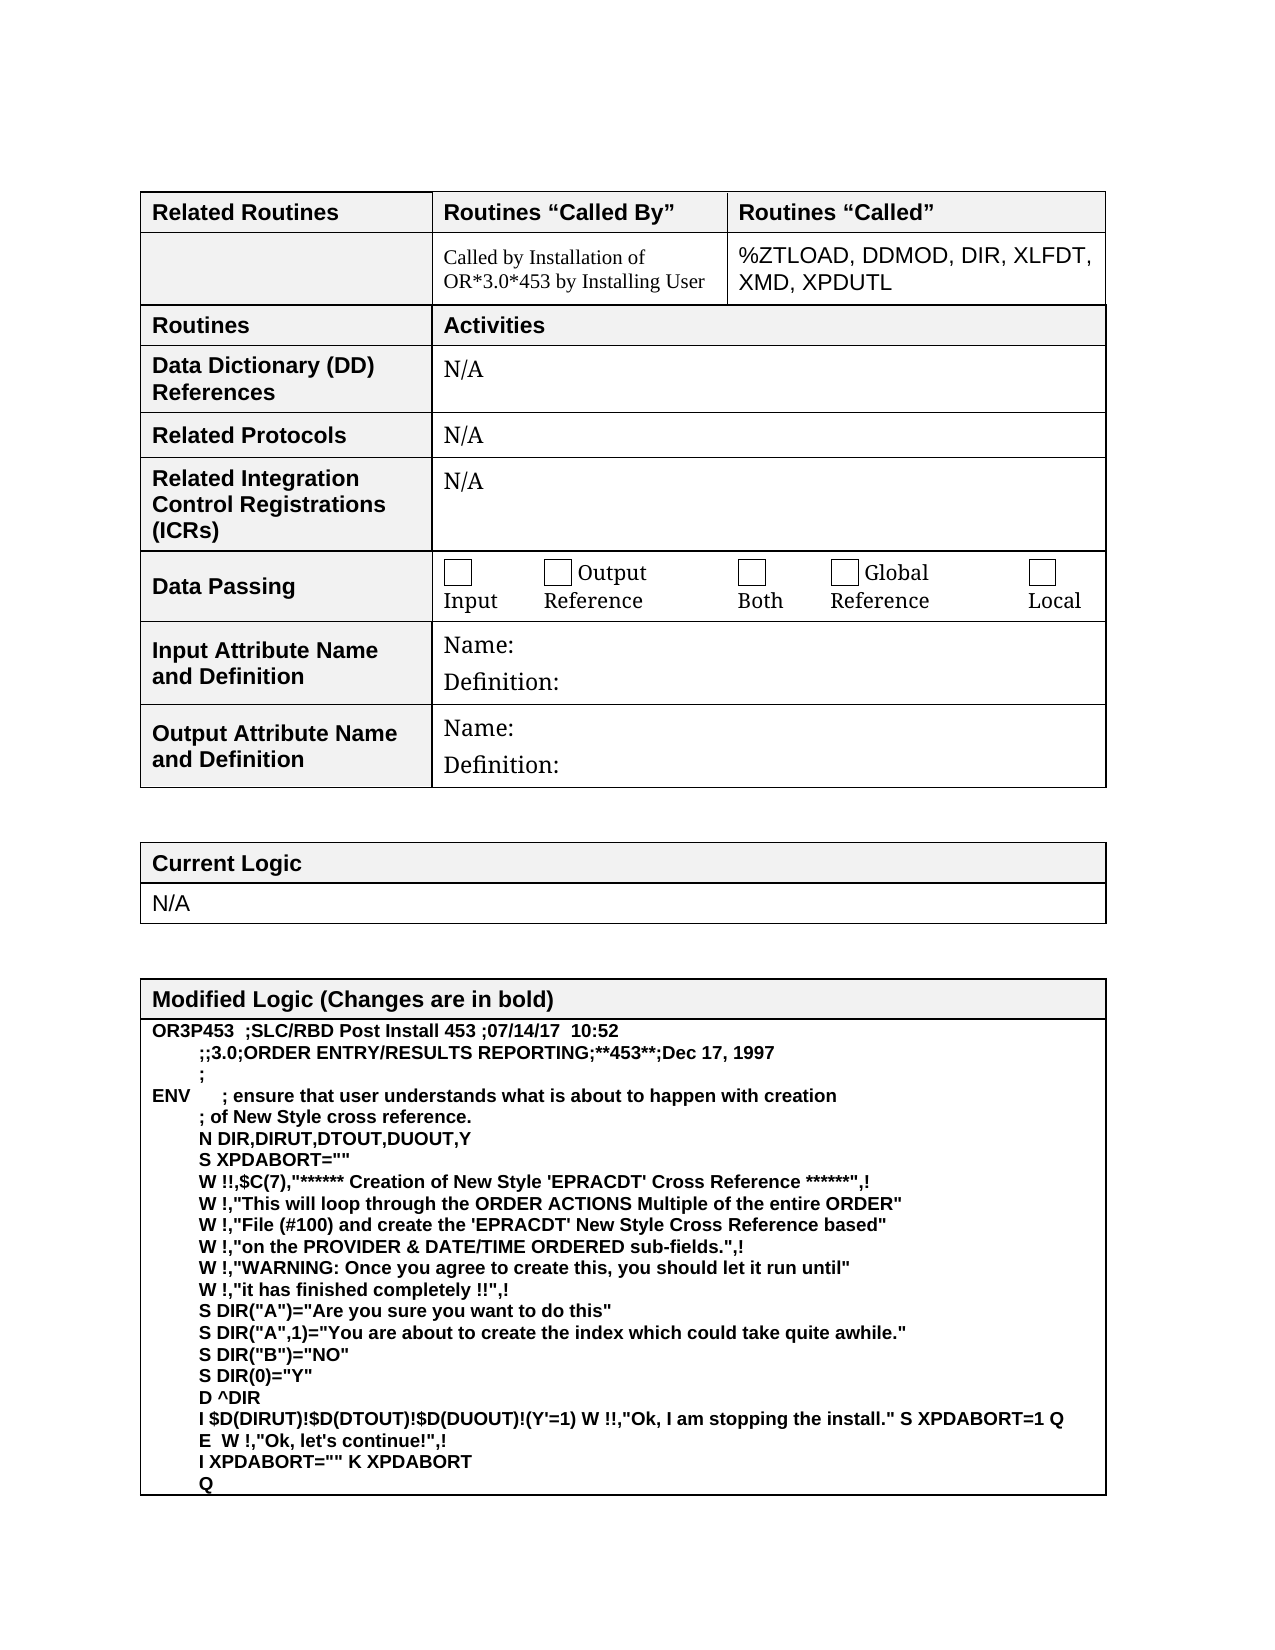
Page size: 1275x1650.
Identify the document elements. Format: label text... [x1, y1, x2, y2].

table_cell Name: Definition: [433, 622, 1105, 704]
table_cell Activities [433, 306, 1105, 345]
table_cell [141, 233, 432, 304]
table_header Current Logic [141, 843, 1105, 882]
table_cell Output Attribute Name and Definition [141, 705, 431, 786]
table_cell Name: Definition: [433, 705, 1105, 786]
table_cell Related Integration Control Registrations (ICRs) [141, 458, 431, 550]
table_cell Input [433, 552, 532, 621]
table_cell Input Attribute Name and Definition [141, 622, 431, 704]
table_cell Data Passing [141, 552, 432, 621]
table_header Related Routines [141, 193, 432, 232]
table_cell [141, 1020, 1105, 1494]
table_cell Local [1017, 552, 1105, 621]
table_cell Both [726, 552, 819, 621]
table_cell %ZTLOAD, DDMOD, DIR, XLFDT, XMD, XPDUTL [728, 233, 1105, 304]
table_cell Routines [141, 306, 431, 345]
table_cell N/A [433, 346, 1105, 411]
table_header Routines “Called By” [433, 192, 727, 232]
table_cell N/A [141, 884, 1105, 923]
table_cell N/A [433, 413, 1105, 457]
table_cell Global Reference [819, 552, 1017, 621]
table_cell Data Dictionary (DD) References [141, 346, 431, 411]
table_cell N/A [433, 458, 1105, 550]
table_cell Related Protocols [141, 413, 431, 457]
table_header Routines “Called” [728, 192, 1105, 232]
table_cell Output Reference [532, 552, 726, 621]
table_cell Called by Installation of OR*3.0*453 by Installing User [433, 233, 727, 304]
table_header Modified Logic (Changes are in bold) [141, 980, 1105, 1018]
